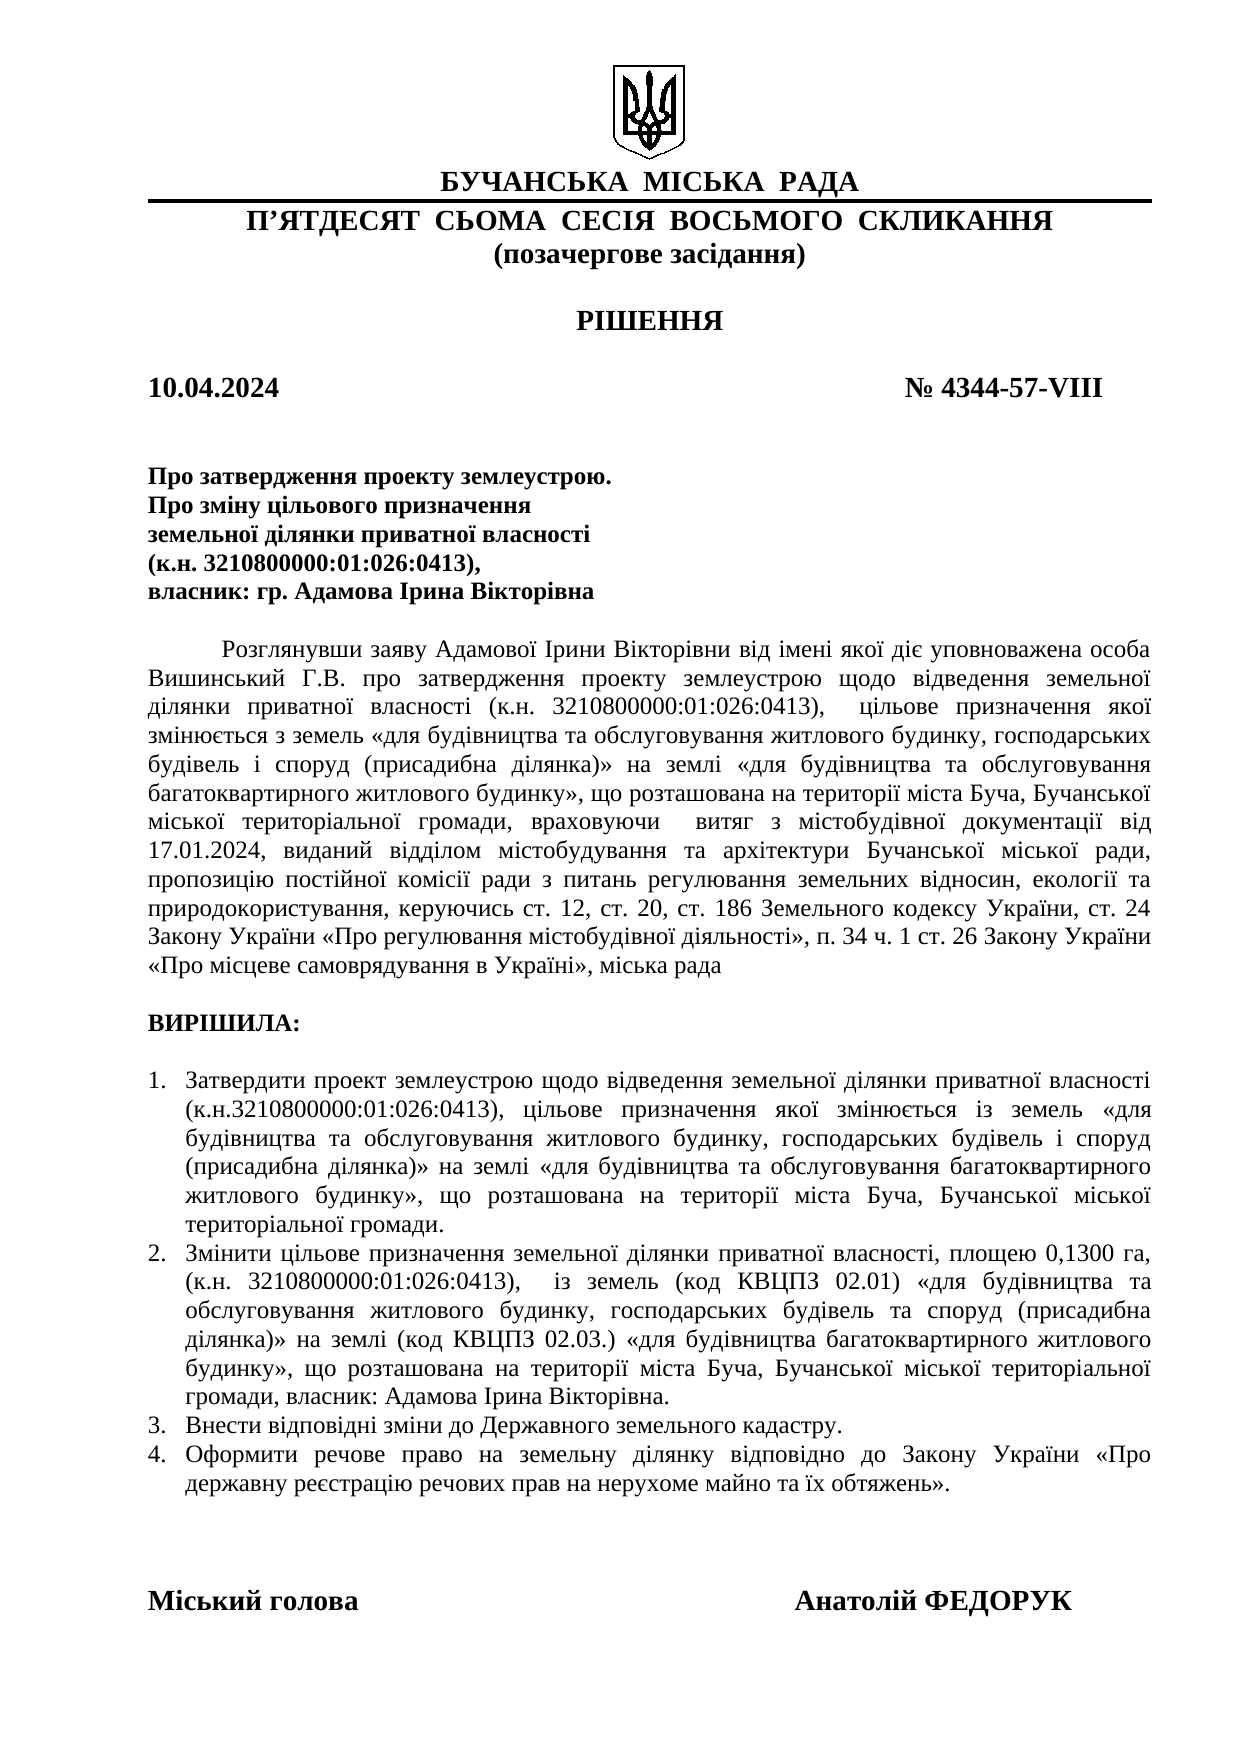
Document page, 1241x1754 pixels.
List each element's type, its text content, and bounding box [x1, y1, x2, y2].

text Про зміну цільового призначення [148, 490, 1152, 519]
text (позачергове засідання) [148, 236, 1152, 270]
list Затвердити проект землеустрою щодо відведення земельної ділянки приватної власності (к.н.3210800000:01:026:0413), цільове призначення якої змінюється із земель «для будівництва та обслуговування житлового будинку, господарських будівель і споруд (присадибна ділянка)» на землі «для будівництва та обслуговування багатоквартирного житлового будинку», що розташована на території міста Буча, Бучанської міської територіальної громади. [148, 1065, 1152, 1238]
text Розглянувши заяву Адамової Ірини Вікторівни від імені якої діє уповноважена особа Вишинський Г.В. про затвердження проекту землеустрою щодо відведення земельної ділянки приватної власності (к.н. 3210800000:01:026:0413), цільове призначення якої змінюється з земель «для будівництва та обслуговування житлового будинку, господарських будівель і споруд (присадибна ділянка)» на землі «для будівництва та обслуговування багатоквартирного житлового будинку», що розташована на території міста Буча, Бучанської міської територіальної громади, враховуючи витяг з містобудівної документації від 17.01.2024, виданий відділом містобудування та архітектури Бучанської міської ради, пропозицію постійної комісії ради з питань регулювання земельних відносин, екології та природокористування, керуючись ст. 12, ст. 20, ст. 186 Земельного кодексу України, ст. 24 Закону України «Про регулювання містобудівної діяльності», п. 34 ч. 1 ст. 26 Закону України «Про місцеве самоврядування в Україні», міська рада [148, 634, 1152, 979]
text П’ЯТДЕСЯТ СЬОМА СЕСІЯ ВОСЬМОГО СКЛИКАННЯ [148, 203, 1152, 236]
text ВИРІШИЛА: [148, 1008, 1152, 1036]
list Змінити цільове призначення земельної ділянки приватної власності, площею 0,1300 га, (к.н. 3210800000:01:026:0413), із земель (код КВЦПЗ 02.01) «для будівництва та обслуговування житлового будинку, господарських будівель та споруд (присадибна ділянка)» на землі (код КВЦПЗ 02.03.) «для будівництва багатоквартирного житлового будинку», що розташована на території міста Буча, Бучанської міської територіальної громади, власник: Адамова Ірина Вікторівна. [148, 1238, 1152, 1410]
list Внести відповідні зміни до Державного земельного кадастру. [148, 1410, 1152, 1439]
text Про затвердження проекту землеустрою. [148, 461, 1152, 490]
text земельної ділянки приватної власності [148, 519, 1152, 548]
text власник: гр. Адамова Ірина Вікторівна [148, 576, 1152, 605]
text 10.04.2024 № 4344-57-VIІІ [148, 370, 1152, 404]
text БУЧАНСЬКА МІСЬКА РАДА [148, 164, 1152, 199]
list Оформити речове право на земельну ділянку відповідно до Закону України «Про державну реєстрацію речових прав на нерухоме майно та їх обтяжень». [148, 1439, 1152, 1496]
text (к.н. 3210800000:01:026:0413), [148, 548, 1152, 576]
text РІШЕННЯ [148, 303, 1152, 337]
text Міський голова Анатолій ФЕДОРУК [148, 1583, 1152, 1616]
